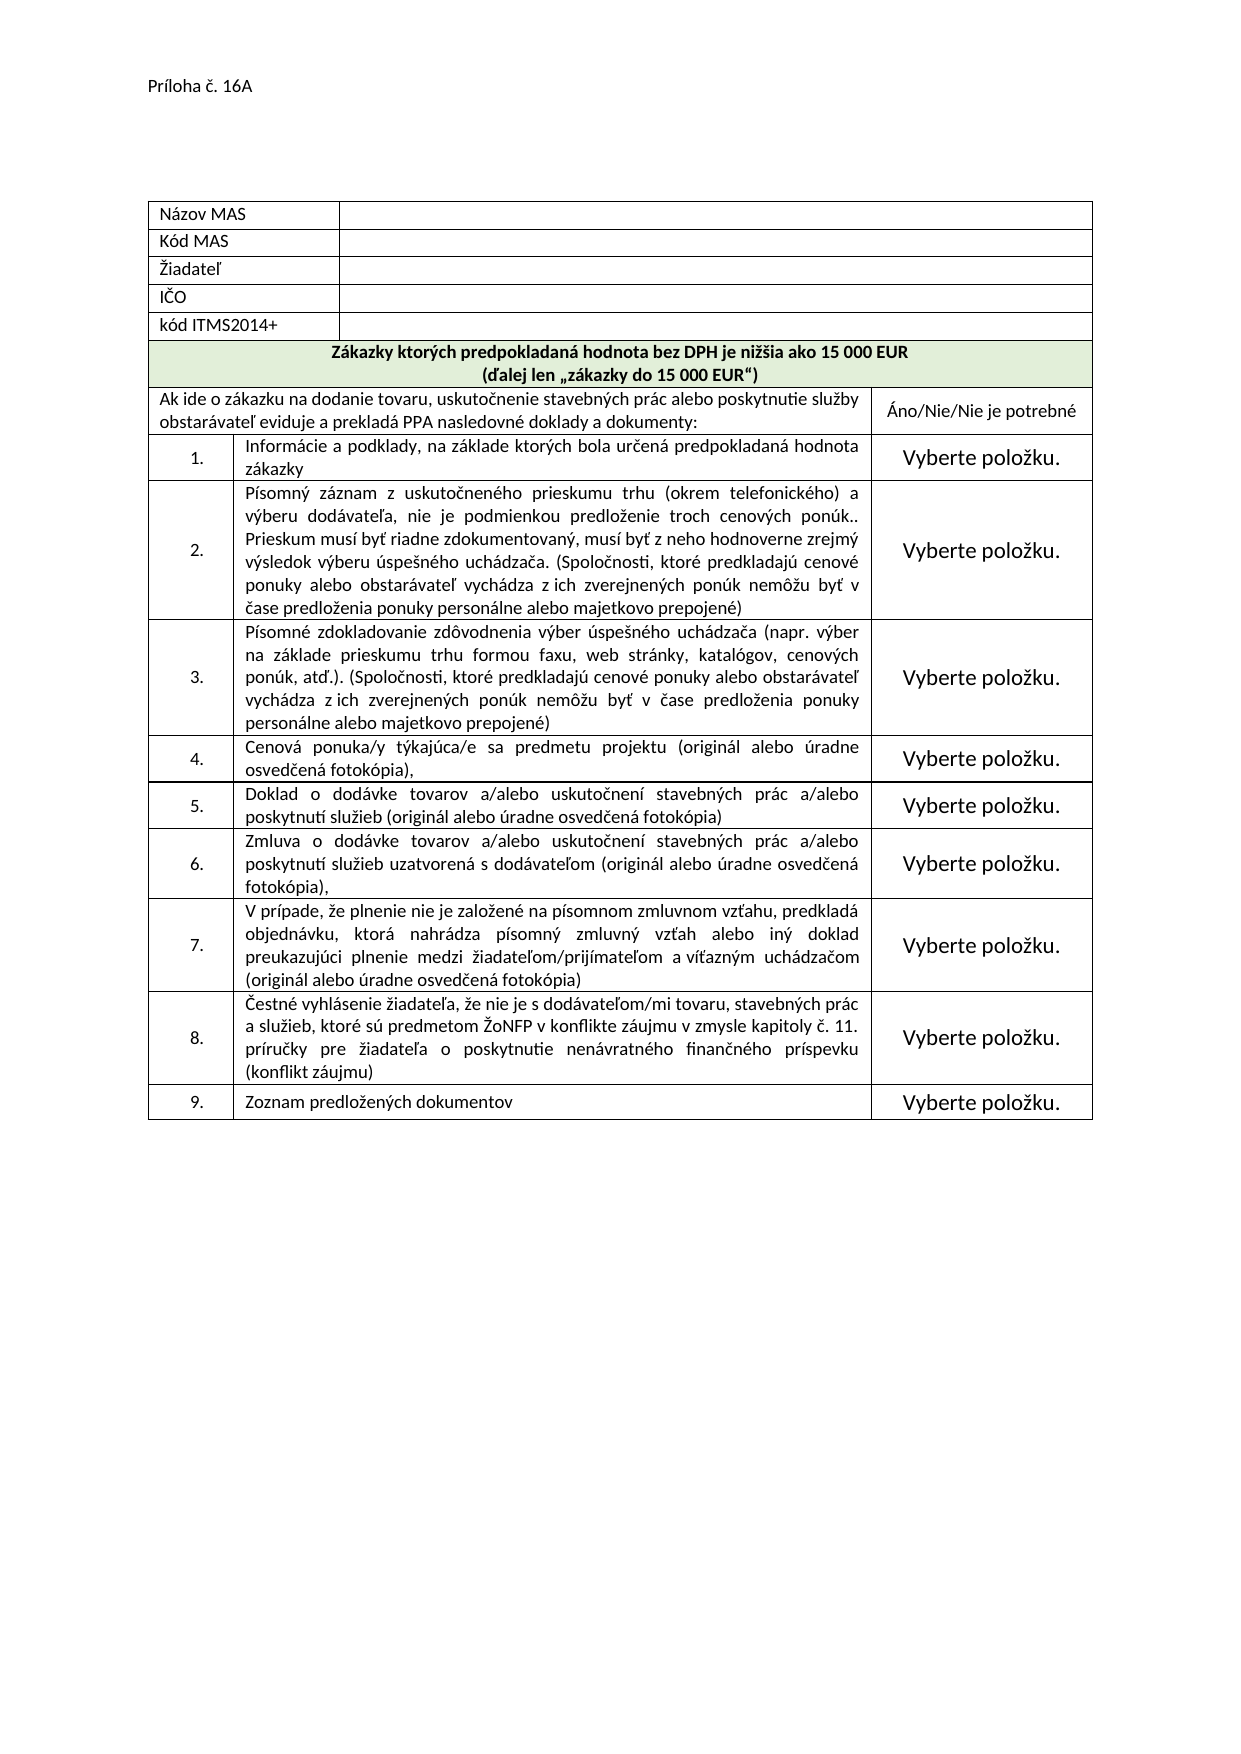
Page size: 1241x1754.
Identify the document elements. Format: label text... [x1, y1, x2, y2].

table_header Názov MAS [149, 202, 339, 228]
table_cell Písomný záznam z uskutočneného prieskumu trhu (okrem telefonického) a výberu dodávateľa, nie je podmienkou predloženie troch cenových ponúk.. Prieskum musí byť riadne zdokumentovaný, musí byť z neho hodnoverne zrejmý výsledok výberu úspešného uchádzača. (Spoločnosti, ktoré predkladajú cenové ponuky alebo obstarávateľ vychádza z ich zverejnených ponúk nemôžu byť v čase predloženia ponuky personálne alebo majetkovo prepojené) [234, 481, 871, 619]
table_cell [340, 313, 1092, 340]
table_cell Cenová ponuka/y týkajúca/e sa predmetu projektu (originál alebo úradne osvedčená fotokópia), [234, 736, 871, 781]
table_cell [149, 1085, 233, 1119]
table_cell Ak ide o zákazku na dodanie tovaru, uskutočnenie stavebných prác alebo poskytnutie služby obstarávateľ eviduje a prekladá PPA nasledovné doklady a dokumenty: [149, 388, 871, 433]
table_header [340, 202, 1092, 228]
table_cell [149, 783, 233, 828]
table_cell V prípade, že plnenie nie je založené na písomnom zmluvnom vzťahu, predkladá objednávku, ktorá nahrádza písomný zmluvný vzťah alebo iný doklad preukazujúci plnenie medzi žiadateľom/prijímateľom a víťazným uchádzačom (originál alebo úradne osvedčená fotokópia) [234, 899, 871, 991]
table_cell Áno/Nie/Nie je potrebné [872, 388, 1092, 433]
table_cell [149, 481, 233, 619]
table_cell [149, 992, 233, 1083]
table_cell [149, 620, 233, 734]
table_cell Písomné zdokladovanie zdôvodnenia výber úspešného uchádzača (napr. výber na základe prieskumu trhu formou faxu, web stránky, katalógov, cenových ponúk, atď.). (Spoločnosti, ktoré predkladajú cenové ponuky alebo obstarávateľ vychádza z ich zverejnených ponúk nemôžu byť v čase predloženia ponuky personálne alebo majetkovo prepojené) [234, 620, 871, 734]
table_cell Informácie a podklady, na základe ktorých bola určená predpokladaná hodnota zákazky [234, 435, 871, 480]
table_cell Kód MAS [149, 230, 339, 256]
table_cell [340, 285, 1092, 312]
table_cell Zákazky ktorých predpokladaná hodnota bez DPH je nižšia ako 15 000 EUR (ďalej len „zákazky do 15 000 EUR“) [149, 341, 1092, 387]
table_cell Zmluva o dodávke tovarov a/alebo uskutočnení stavebných prác a/alebo poskytnutí služieb uzatvorená s dodávateľom (originál alebo úradne osvedčená fotokópia), [234, 829, 871, 898]
table_cell [149, 899, 233, 991]
table_cell kód ITMS2014+ [149, 313, 339, 340]
table_cell [340, 257, 1092, 284]
table_cell IČO [149, 285, 339, 312]
table_cell [149, 829, 233, 898]
table_cell [149, 736, 233, 781]
table_cell Zoznam predložených dokumentov [234, 1085, 871, 1119]
table_cell [340, 230, 1092, 256]
table_cell Žiadateľ [149, 257, 339, 284]
table_cell [149, 435, 233, 480]
table_cell Čestné vyhlásenie žiadateľa, že nie je s dodávateľom/mi tovaru, stavebných prác a služieb, ktoré sú predmetom ŽoNFP v konflikte záujmu v zmysle kapitoly č. 11. príručky pre žiadateľa o poskytnutie nenávratného finančného príspevku (konflikt záujmu) [234, 992, 871, 1083]
table_cell Doklad o dodávke tovarov a/alebo uskutočnení stavebných prác a/alebo poskytnutí služieb (originál alebo úradne osvedčená fotokópia) [234, 783, 871, 828]
